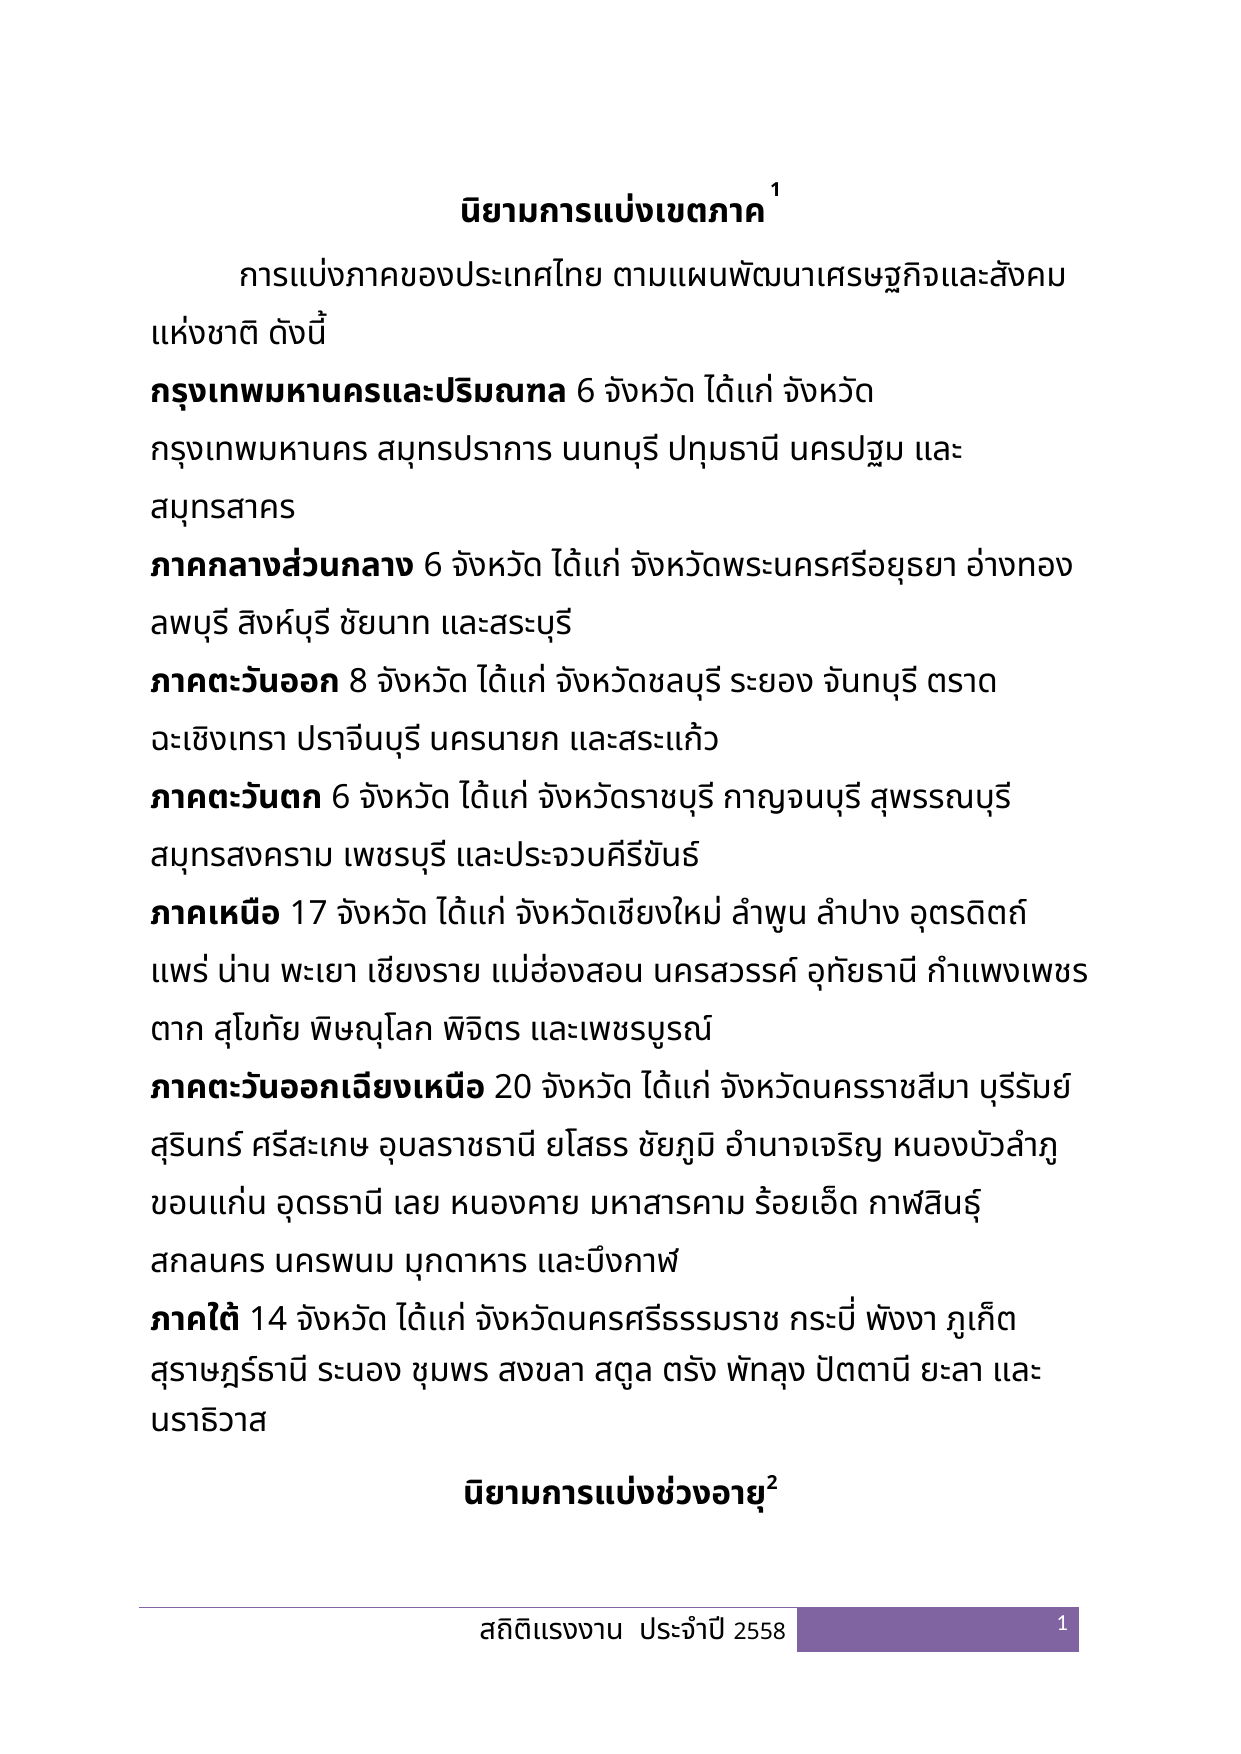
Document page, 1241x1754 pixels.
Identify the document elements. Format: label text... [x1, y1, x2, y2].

text ภาคกลางส่วนกลาง 6 จังหวัด ได้แก่ จังหวัดพระนครศรีอยุธยา อ่างทอง ลพบุรี สิงห์บุรี ชัยนาท และสระบุรี [150, 541, 1090, 649]
text ภาคตะวันตก 6 จังหวัด ได้แก่ จังหวัดราชบุรี กาญจนบุรี สุพรรณบุรี สมุทรสงคราม เพชรบุรี และประจวบคีรีขันธ์ [150, 773, 1090, 882]
text การแบ่งภาคของประเทศไทย ตามแผนพัฒนาเศรษฐกิจและสังคมแห่งชาติ ดังนี้ [150, 251, 1090, 359]
text ภาคใต้ 14 จังหวัด ได้แก่ จังหวัดนครศรีธรรมราช กระบี่ พังงา ภูเก็ต สุราษฎร์ธานี ระนอง ชุมพร สงขลา สตูล ตรัง พัทลุง ปัตตานี ยะลา และนราธิวาส [150, 1295, 1090, 1446]
text นิยามการแบ่งช่วงอายุ2 [150, 1469, 1090, 1520]
text นิยามการแบ่งเขตภาค1 [150, 150, 1090, 238]
text ภาคตะวันออก 8 จังหวัด ได้แก่ จังหวัดชลบุรี ระยอง จันทบุรี ตราด ฉะเชิงเทรา ปราจีนบุรี นครนายก และสระแก้ว [150, 657, 1090, 766]
text ภาคตะวันออกเฉียงเหนือ 20 จังหวัด ได้แก่ จังหวัดนครราชสีมา บุรีรัมย์ สุรินทร์ ศรีสะเกษ อุบลราชธานี ยโสธร ชัยภูมิ อำนาจเจริญ หนองบัวลำภู ขอนแก่น อุดรธานี เลย หนองคาย มหาสารคาม ร้อยเอ็ด กาฬสินธุ์ สกลนคร นครพนม มุกดาหาร และบึงกาฬ [150, 1063, 1090, 1287]
text ภาคเหนือ 17 จังหวัด ได้แก่ จังหวัดเชียงใหม่ ลำพูน ลำปาง อุตรดิตถ์ แพร่ น่าน พะเยา เชียงราย แม่ฮ่องสอน นครสวรรค์ อุทัยธานี กำแพงเพชร ตาก สุโขทัย พิษณุโลก พิจิตร และเพชรบูรณ์ [150, 889, 1090, 1056]
text กรุงเทพมหานครและปริมณฑล 6 จังหวัด ได้แก่ จังหวัดกรุงเทพมหานคร สมุทรปราการ นนทบุรี ปทุมธานี นครปฐม และสมุทรสาคร [150, 367, 1090, 533]
